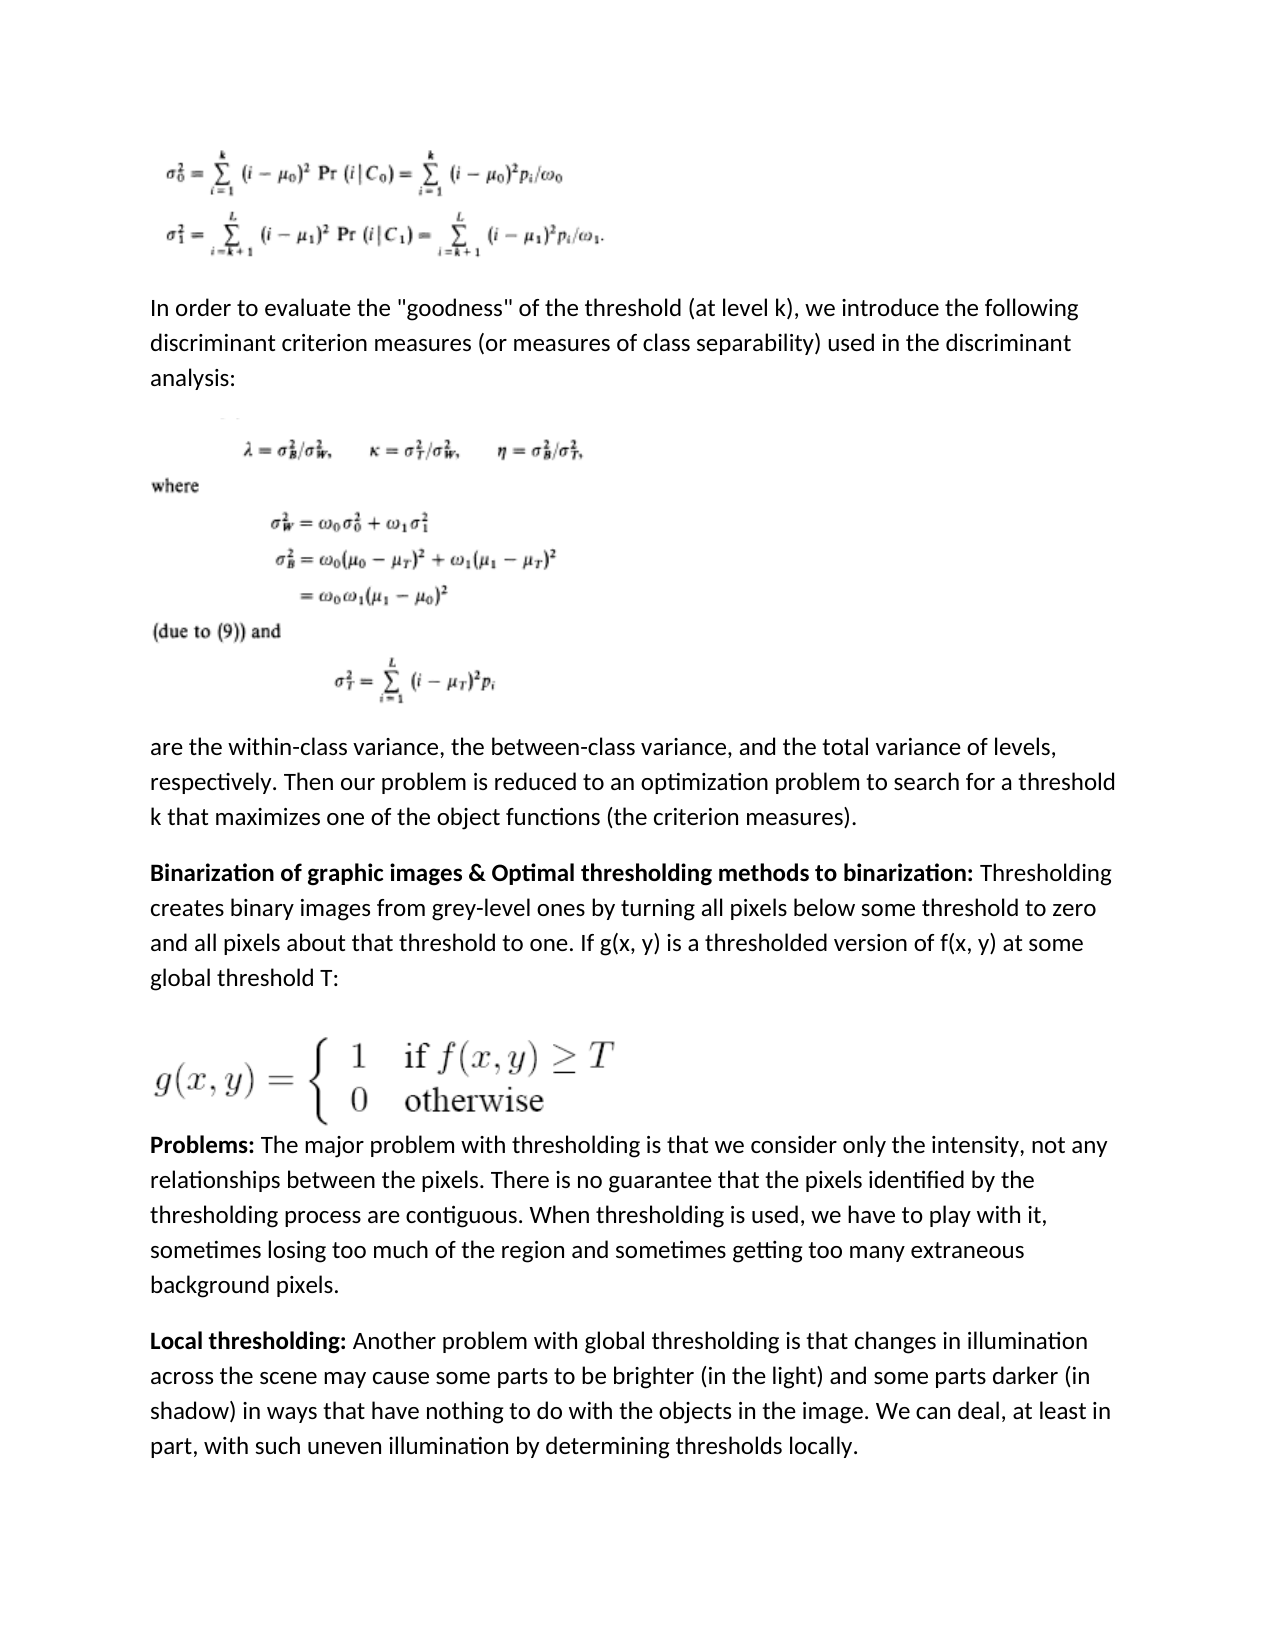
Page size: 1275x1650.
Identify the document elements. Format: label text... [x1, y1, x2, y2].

text Local thresholding: Another problem with global thresholding is that changes in illumination across the scene may cause some parts to be brighter (in the light) and some parts darker (in shadow) in ways that have nothing to do with the objects in the image. We can deal, at least in part, with such uneven illumination by determining thresholds locally. [150, 1325, 1125, 1461]
text Binarization of graphic images & Optimal thresholding methods to binarization: Thresholding creates binary images from grey-level ones by turning all pixels below some threshold to zero and all pixels about that threshold to one. If g(x, y) is a thresholded version of f(x, y) at some global threshold T: [150, 857, 1125, 992]
text Problems: The major problem with thresholding is that we consider only the intensity, not any relationships between the pixels. There is no guarantee that the pixels identified by the thresholding process are contiguous. When thresholding is used, we have to play with it, sometimes losing too much of the region and sometimes getting too many extraneous background pixels. [150, 1129, 1125, 1300]
text are the within-class variance, the between-class variance, and the total variance of levels, respectively. Then our problem is reduced to an optimization problem to search for a threshold k that maximizes one of the object functions (the criterion measures). [150, 731, 1125, 832]
text In order to evaluate the "goodness" of the threshold (at level k), we introduce the following discriminant criterion measures (or measures of class separability) used in the discriminant analysis: [150, 292, 1125, 393]
